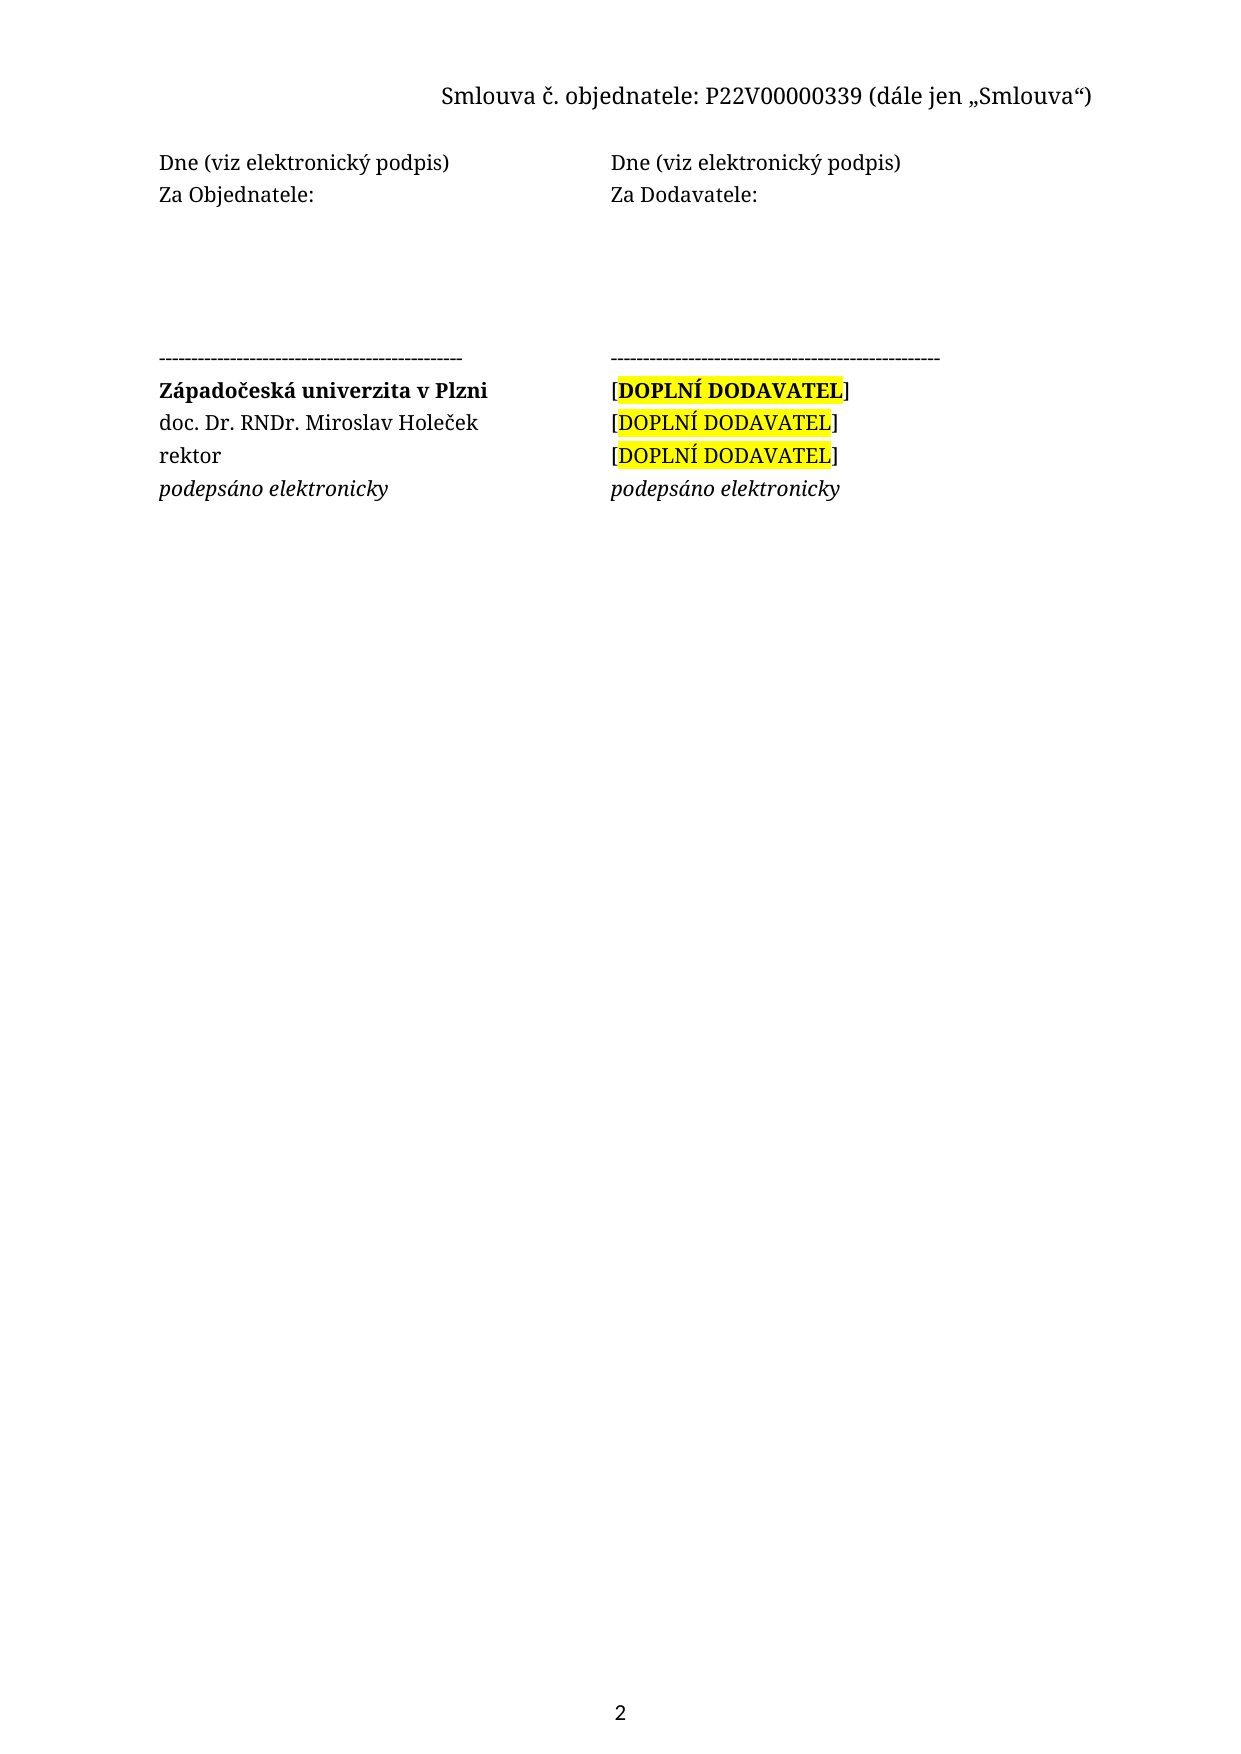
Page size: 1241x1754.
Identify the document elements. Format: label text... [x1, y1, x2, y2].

table_header Dne (viz elektronický podpis) Za Objednatele: ----------------------------------------------- Západočeská univerzita v Plzni doc. Dr. RNDr. Miroslav Holeček rektor podepsáno elektronicky [148, 148, 599, 538]
table_header Dne (viz elektronický podpis) Za Dodavatele: --------------------------------------------------- [DOPLNÍ DODAVATEL] [DOPLNÍ DODAVATEL] [DOPLNÍ DODAVATEL] podepsáno elektronicky [599, 148, 1051, 538]
